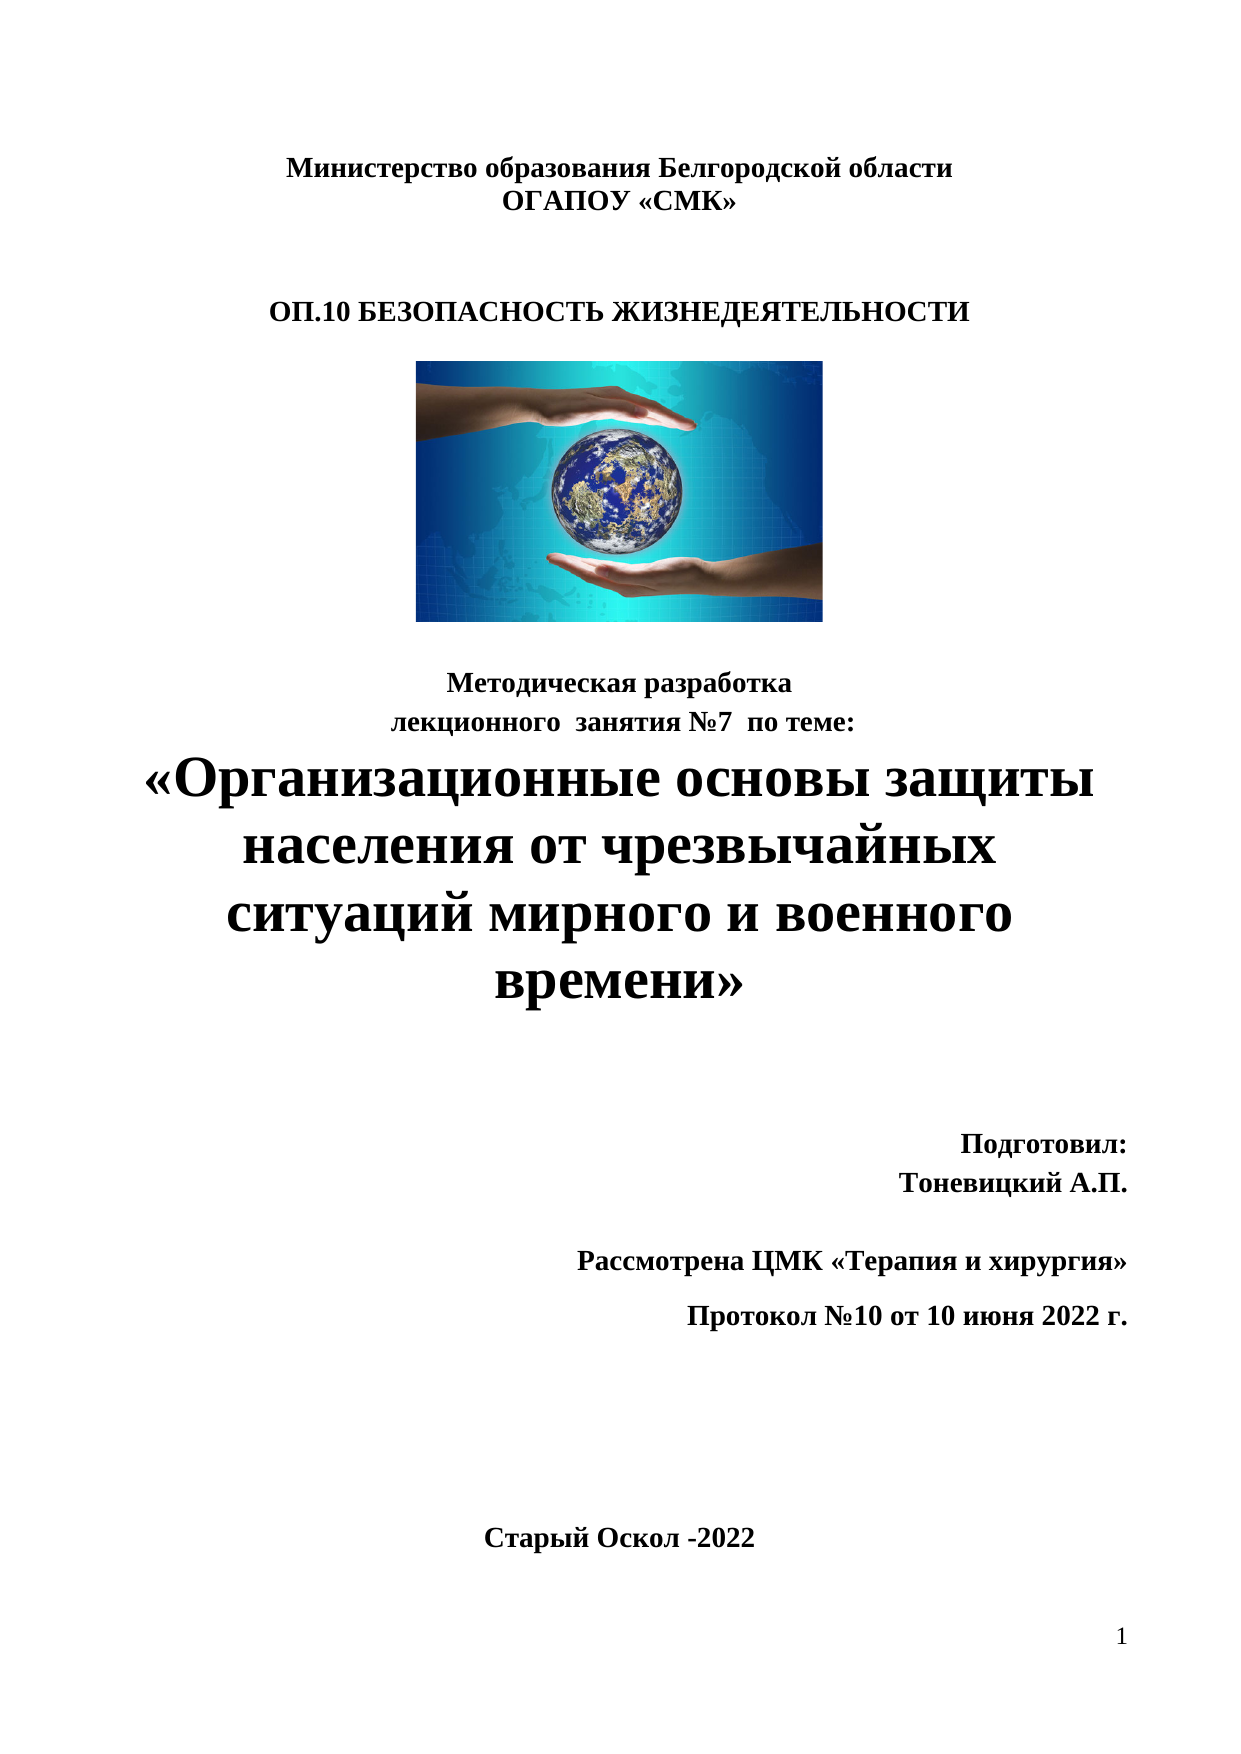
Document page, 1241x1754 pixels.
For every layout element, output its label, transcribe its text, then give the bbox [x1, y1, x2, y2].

text Подготовил: [111, 1127, 1128, 1160]
text Методическая разработка [111, 665, 1128, 699]
text Министерство образования Белгородской области [111, 150, 1128, 183]
text Старый Оскол -2022 [111, 1520, 1128, 1553]
picture [415, 361, 823, 622]
text лекционного занятия №7 по теме: [111, 704, 1128, 737]
text ОП.10 БЕЗОПАСНОСТЬ ЖИЗНЕДЕЯТЕЛЬНОСТИ [111, 294, 1128, 357]
text ОГАПОУ «СМК» [111, 183, 1128, 217]
text Тоневицкий А.П. [111, 1165, 1128, 1199]
text «Организационные основы защиты населения от чрезвычайных ситуаций мирного и военного времени» [111, 742, 1128, 1011]
text Протокол №10 от 10 июня 2022 г. [111, 1298, 1128, 1332]
text Рассмотрена ЦМК «Терапия и хирургия» [111, 1243, 1128, 1276]
